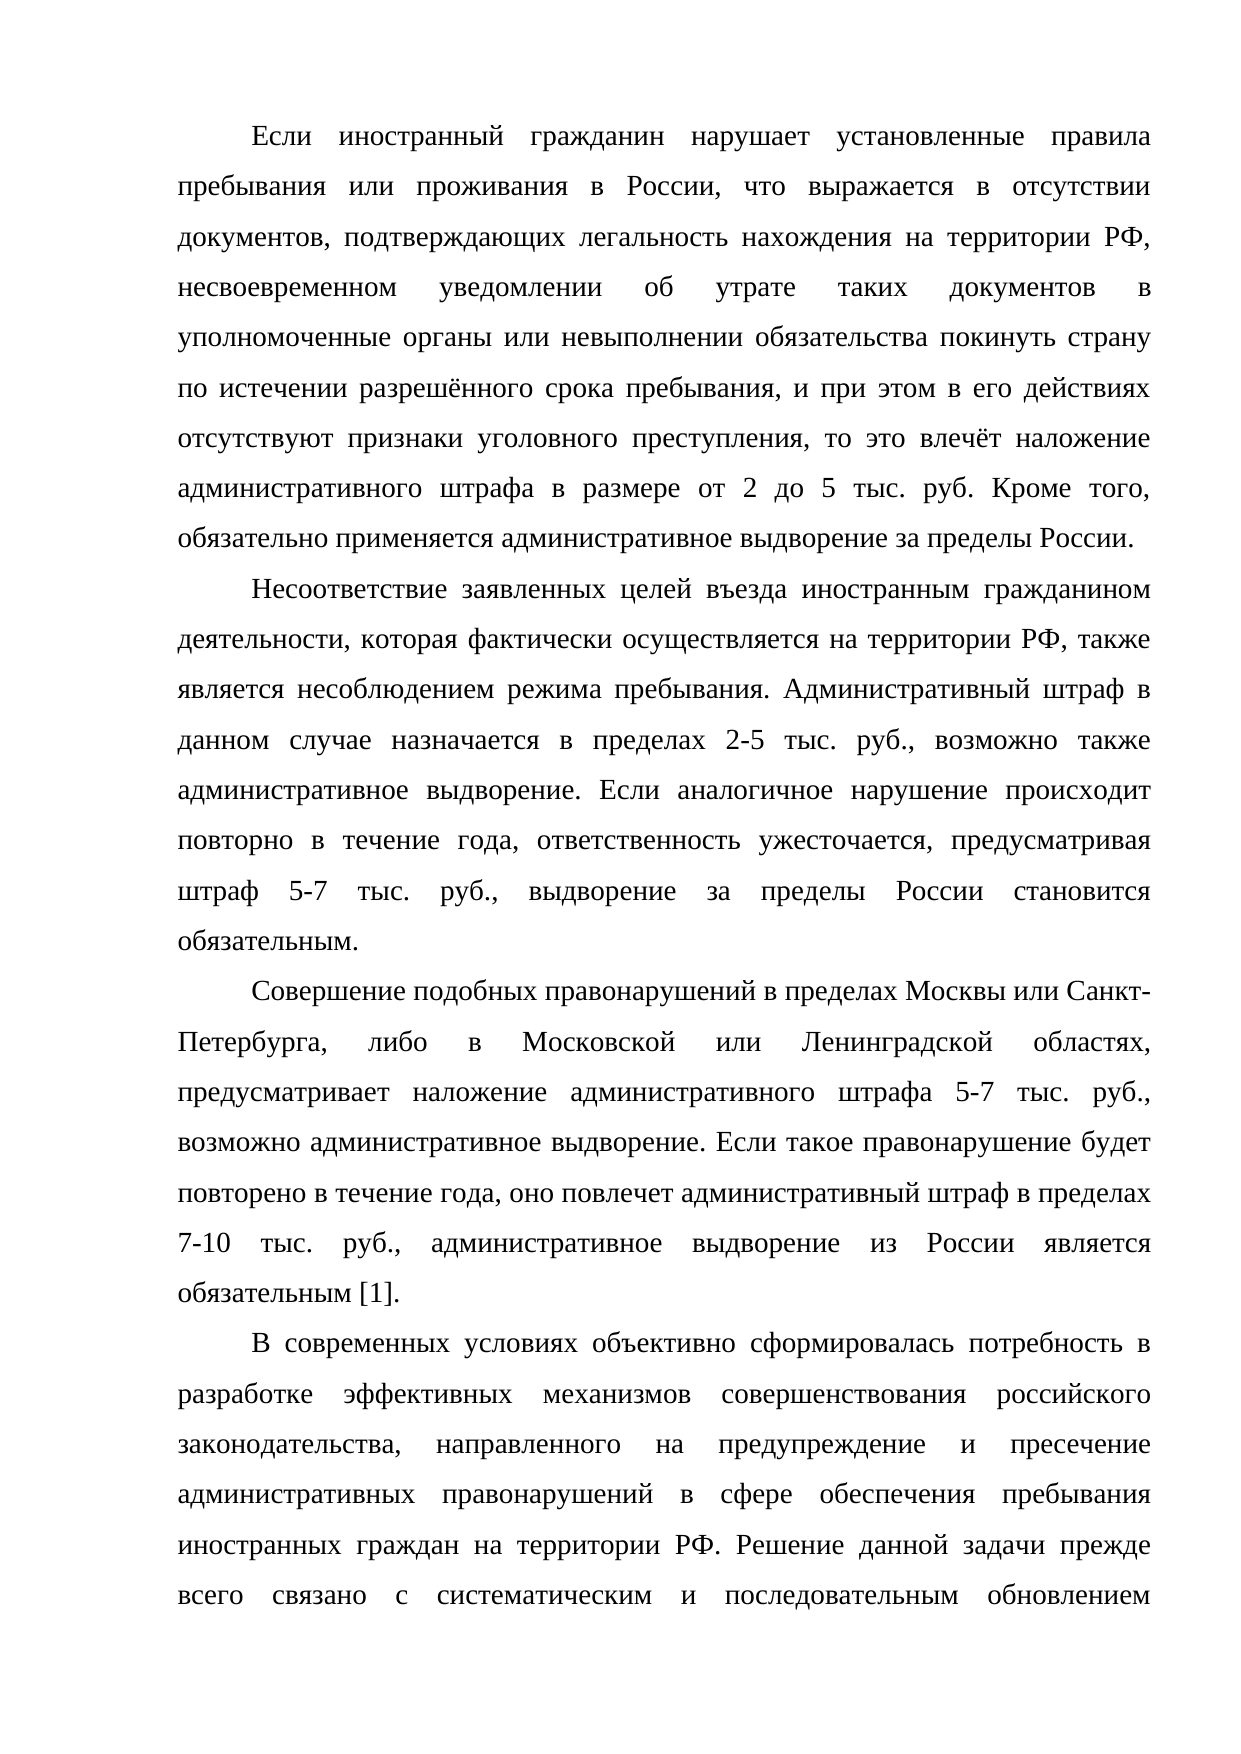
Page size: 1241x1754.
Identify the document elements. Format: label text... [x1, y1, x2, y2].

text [177, 1326, 1152, 1611]
text Совершение подобных правонарушений в пределах Москвы или Санкт-Петербурга, либо в Московской или Ленинградской областях, предусматривает наложение административного штрафа 5-7 тыс. руб., возможно административное выдворение. Если такое правонарушение будет повторено в течение года, оно повлечет административный штраф в пределах 7-10 тыс. руб., административное выдворение из России является обязательным [1]. [177, 973, 1152, 1309]
text Если иностранный гражданин нарушает установленные правила пребывания или проживания в России, что выражается в отсутствии документов, подтверждающих легальность нахождения на территории РФ, несвоевременном уведомлении об утрате таких документов в уполномоченные органы или невыполнении обязательства покинуть страну по истечении разрешённого срока пребывания, и при этом в его действиях отсутствуют признаки уголовного преступления, то это влечёт наложение административного штрафа в размере от 2 до 5 тыс. руб. Кроме того, обязательно применяется административное выдворение за пределы России. [177, 118, 1152, 554]
text Несоответствие заявленных целей въезда иностранным гражданином деятельности, которая фактически осуществляется на территории РФ, также является несоблюдением режима пребывания. Административный штраф в данном случае назначается в пределах 2-5 тыс. руб., возможно также административное выдворение. Если аналогичное нарушение происходит повторно в течение года, ответственность ужесточается, предусматривая штраф 5-7 тыс. руб., выдворение за пределы России становится обязательным. [177, 571, 1152, 957]
